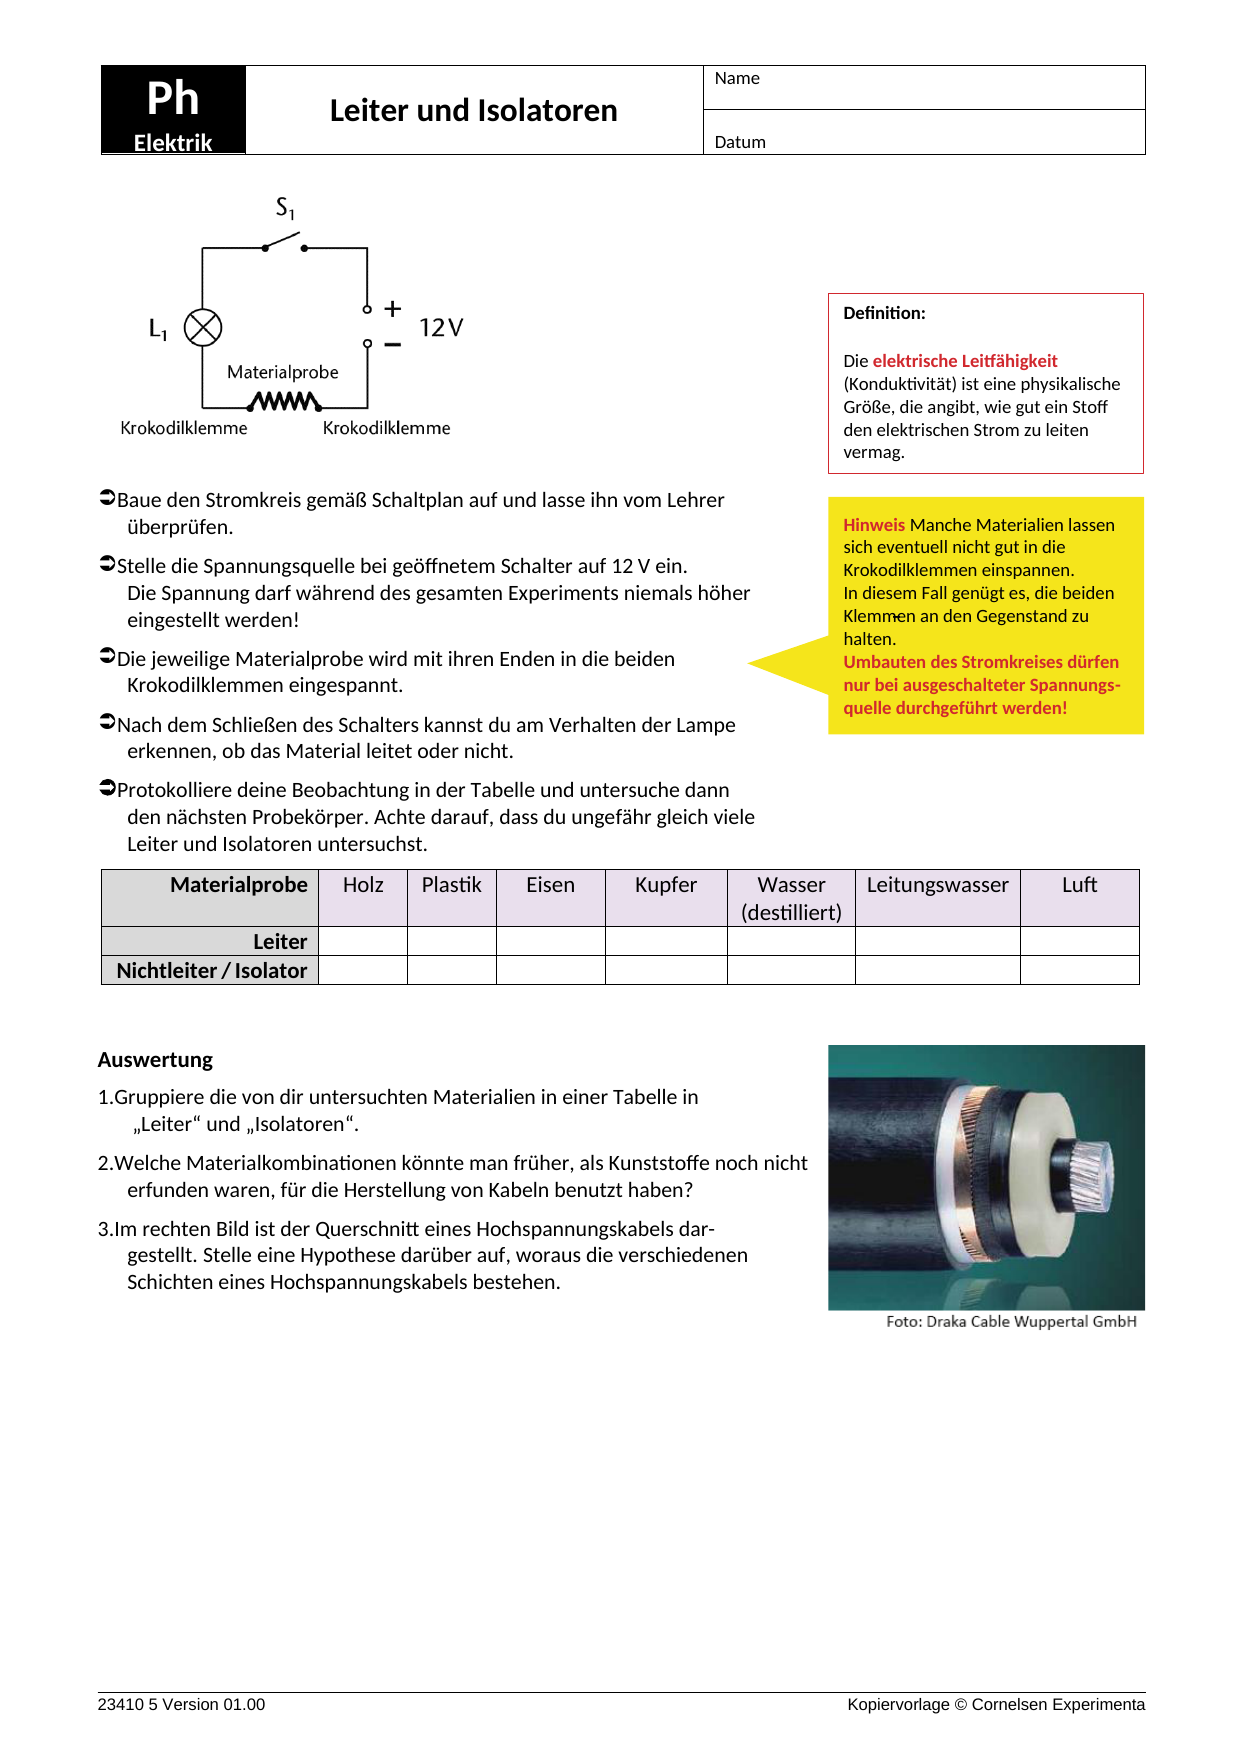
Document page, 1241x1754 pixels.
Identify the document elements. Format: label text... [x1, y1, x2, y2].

table_cell [606, 956, 727, 984]
table_cell Nichtleiter / Isolator [102, 956, 318, 984]
text Baue den Stromkreis gemäß Schaltplan auf und lasse ihn vom Lehrer überprüfen. [97, 487, 821, 540]
table_cell [408, 927, 496, 955]
table_header Luft [1021, 870, 1139, 926]
text Gruppiere die von dir untersuchten Materialien in einer Tabelle in „Leiter“ und „Isolatoren“. [97, 1083, 821, 1137]
table_cell [1021, 956, 1139, 984]
table_cell [856, 956, 1020, 984]
table_cell [1021, 927, 1139, 955]
table_cell [497, 927, 605, 955]
table_cell [408, 956, 496, 984]
table_header Eisen [497, 870, 605, 926]
table_cell [728, 956, 855, 984]
table_header Kupfer [606, 870, 727, 926]
text Nach dem Schließen des Schalters kannst du am Verhalten der Lampe erkennen, ob das Material leitet oder nicht. [97, 711, 821, 764]
table_header Plastik [408, 870, 496, 926]
table_cell [319, 927, 407, 955]
table_cell [319, 956, 407, 984]
text Protokolliere deine Beobachtung in der Tabelle und untersuche dann den nächsten Probekörper. Achte darauf, dass du ungefähr gleich viele Leiter und Isolatoren untersuchst. [97, 777, 821, 857]
table_header Wasser (destilliert) [728, 870, 855, 926]
text Auswertung [97, 1045, 821, 1073]
table_cell [497, 956, 605, 984]
table_cell [606, 927, 727, 955]
picture [828, 1045, 1146, 1342]
table_cell Leiter [102, 927, 318, 955]
table_cell [856, 927, 1020, 955]
table_cell [728, 927, 855, 955]
text Stelle die Spannungsquelle bei geöffnetem Schalter auf 12 V ein. Die Spannung darf während des gesamten Experiments niemals höher eingestellt werden! [97, 552, 821, 632]
picture [97, 182, 479, 450]
text Im rechten Bild ist der Querschnitt eines Hochspannungskabels dar- gestellt. Stelle eine Hypothese darüber auf, woraus die verschiedenen Schichten eines Hochspannungskabels bestehen. [97, 1215, 821, 1295]
table_header Leitungswasser [856, 870, 1020, 926]
table_header Materialprobe [102, 870, 318, 926]
table_header Holz [319, 870, 407, 926]
text Die jeweilige Materialprobe wird mit ihren Enden in die beiden Krokodilklemmen eingespannt. [97, 645, 821, 698]
text Welche Materialkombinationen könnte man früher, als Kunststoffe noch nicht erfunden waren, für die Herstellung von Kabeln benutzt haben? [97, 1149, 821, 1202]
